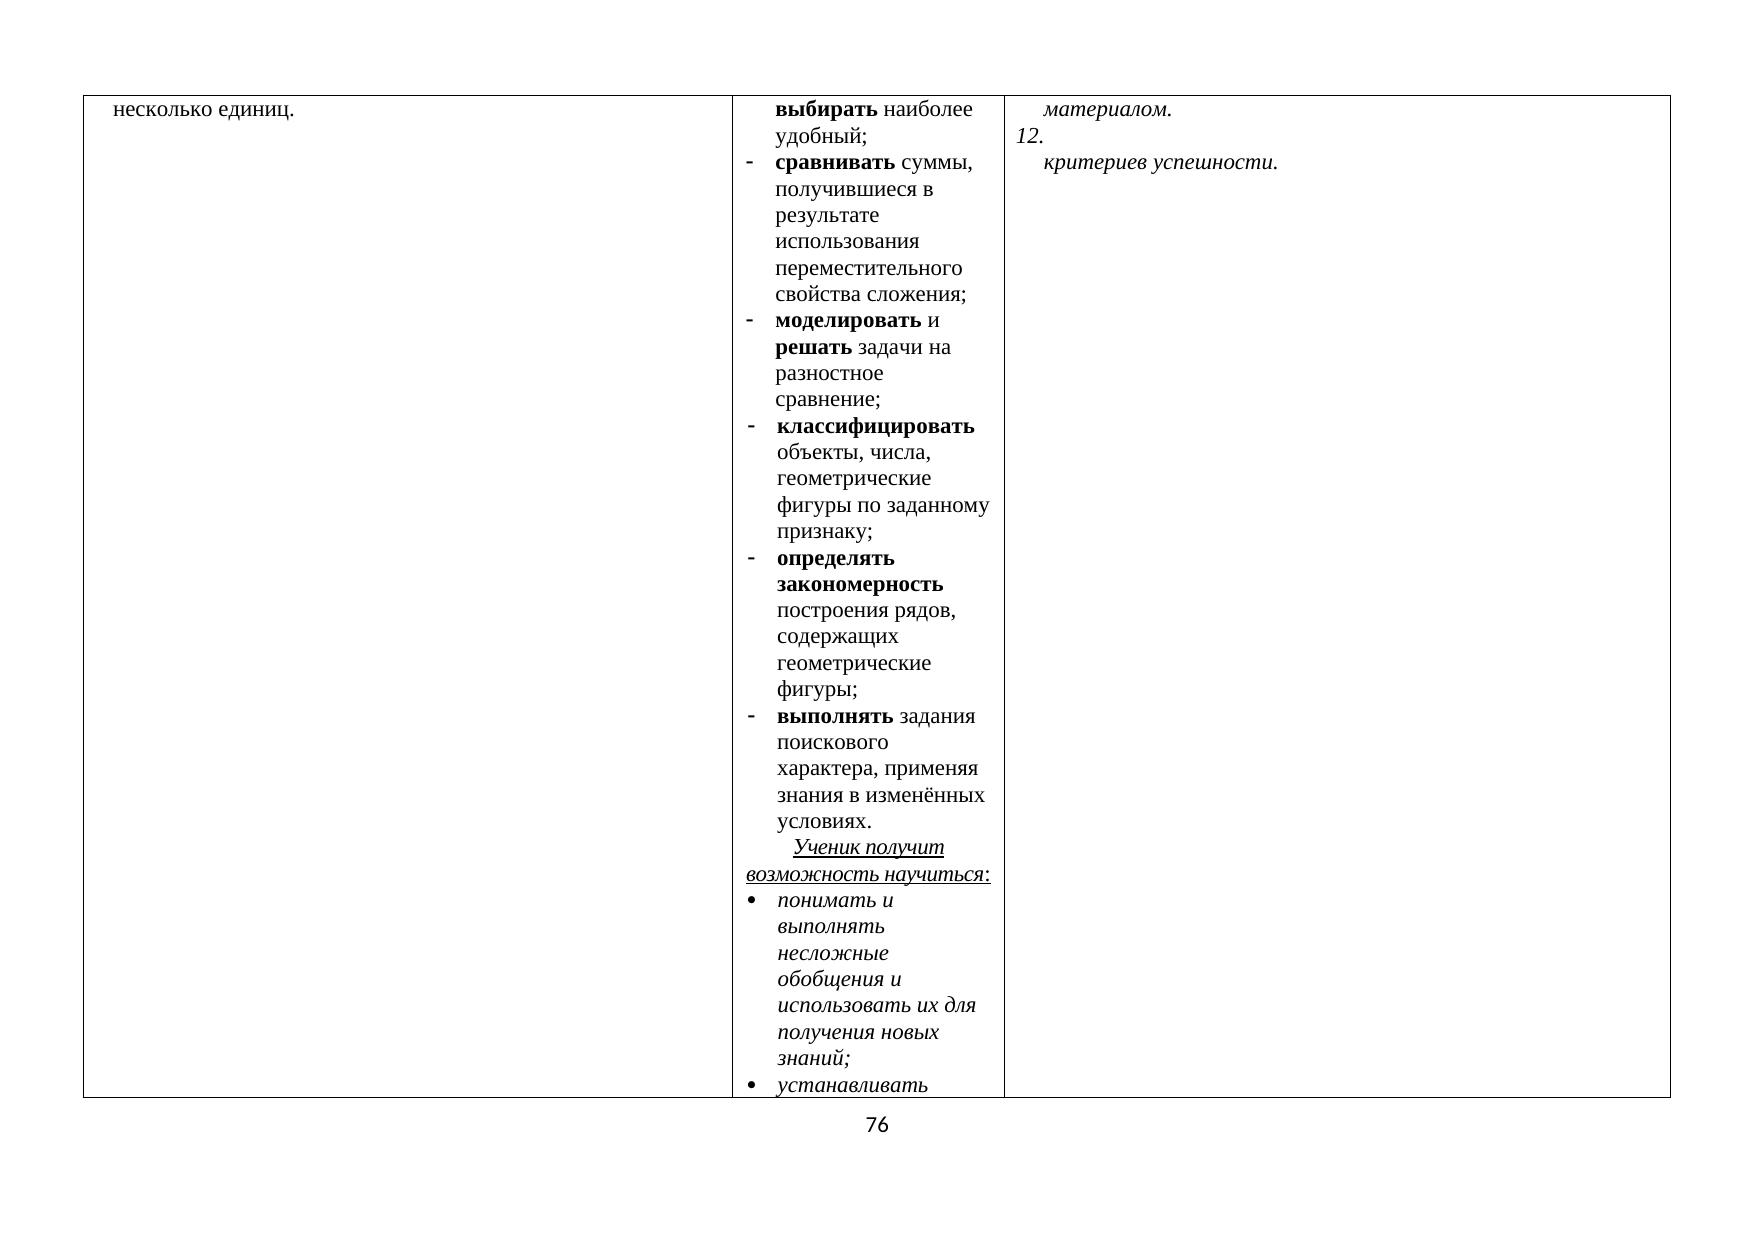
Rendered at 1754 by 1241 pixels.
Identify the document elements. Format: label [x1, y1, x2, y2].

table_cell [84, 96, 732, 1097]
table_cell [1005, 96, 1670, 1097]
table_cell [733, 96, 1004, 1097]
